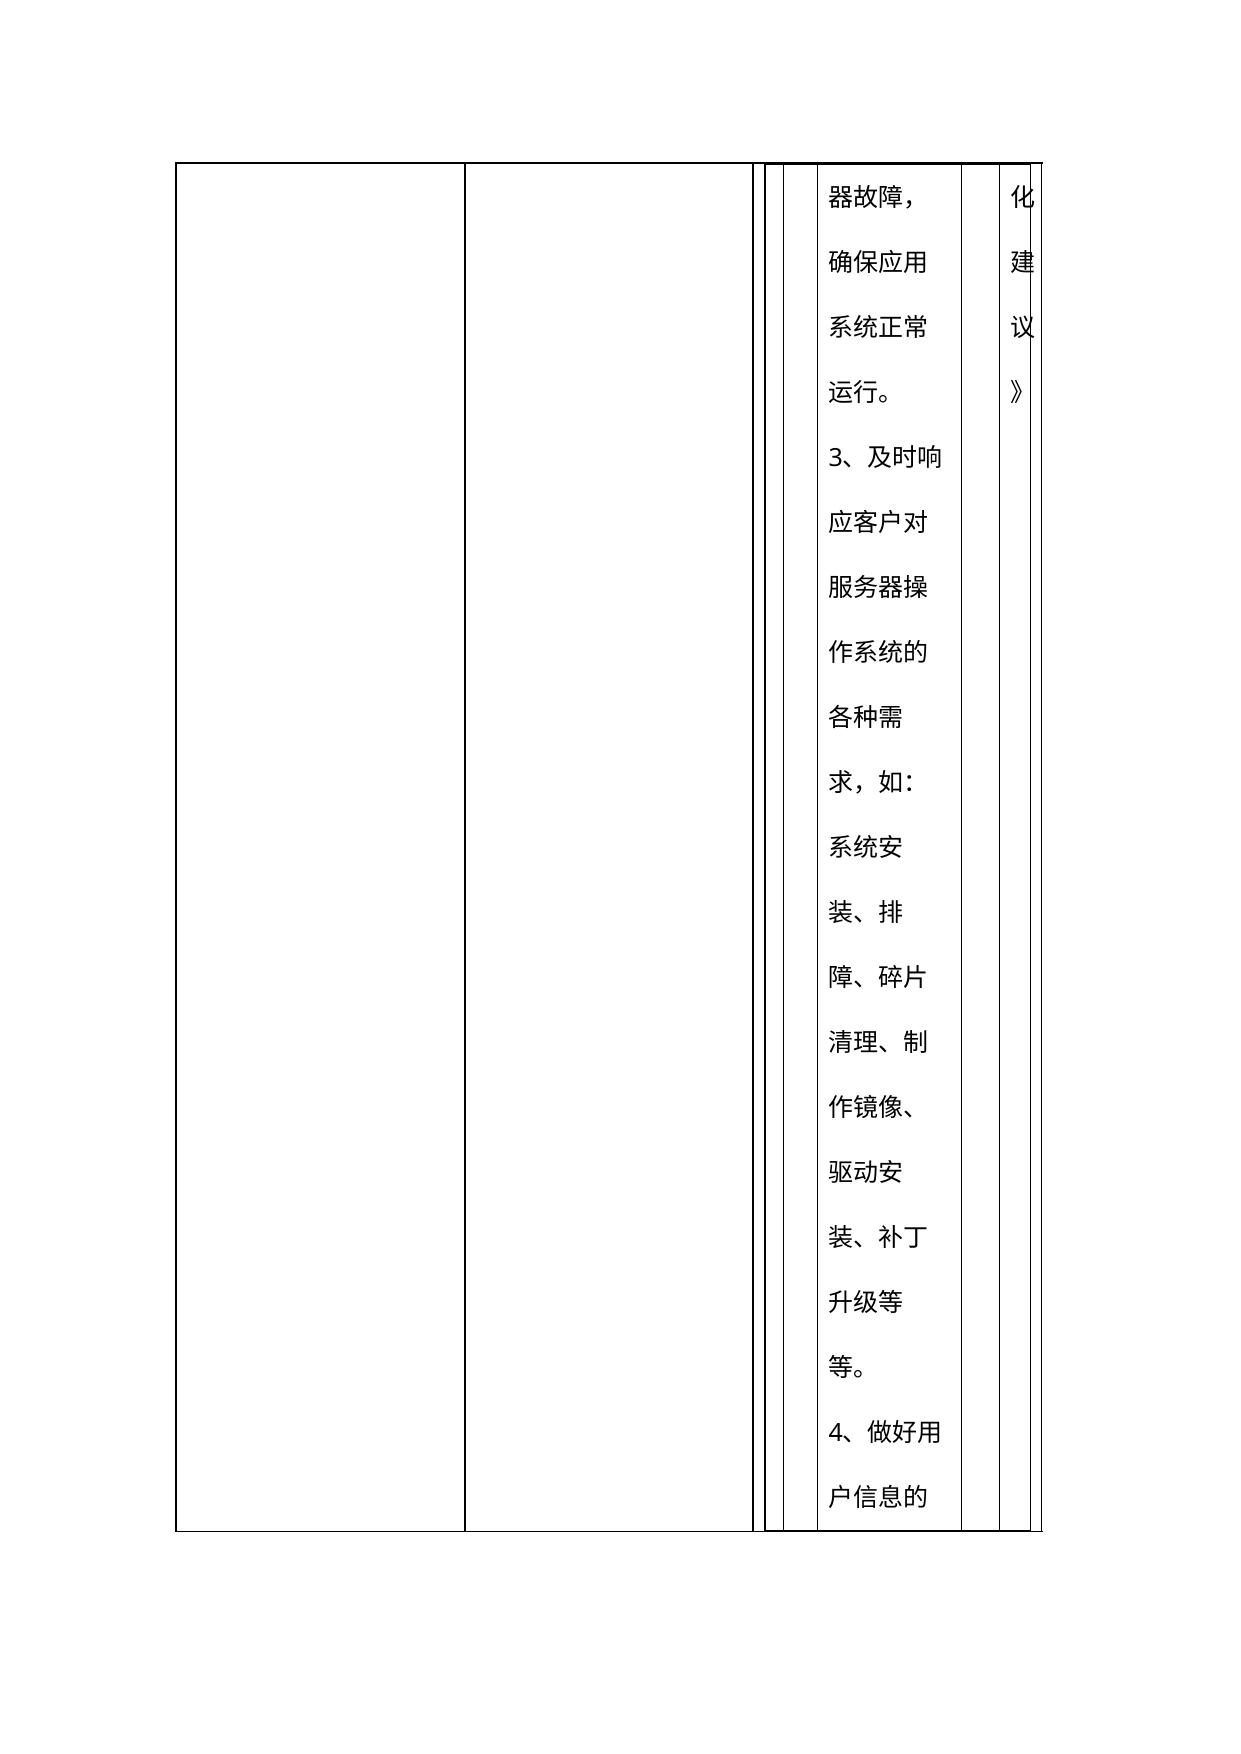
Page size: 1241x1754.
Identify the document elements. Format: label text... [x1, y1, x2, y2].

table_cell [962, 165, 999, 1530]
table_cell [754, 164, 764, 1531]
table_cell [818, 165, 961, 1530]
table_cell 1 [177, 164, 464, 1531]
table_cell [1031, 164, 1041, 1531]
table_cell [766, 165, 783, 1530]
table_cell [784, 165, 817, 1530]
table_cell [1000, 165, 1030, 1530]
table_cell ★ [466, 164, 752, 1531]
